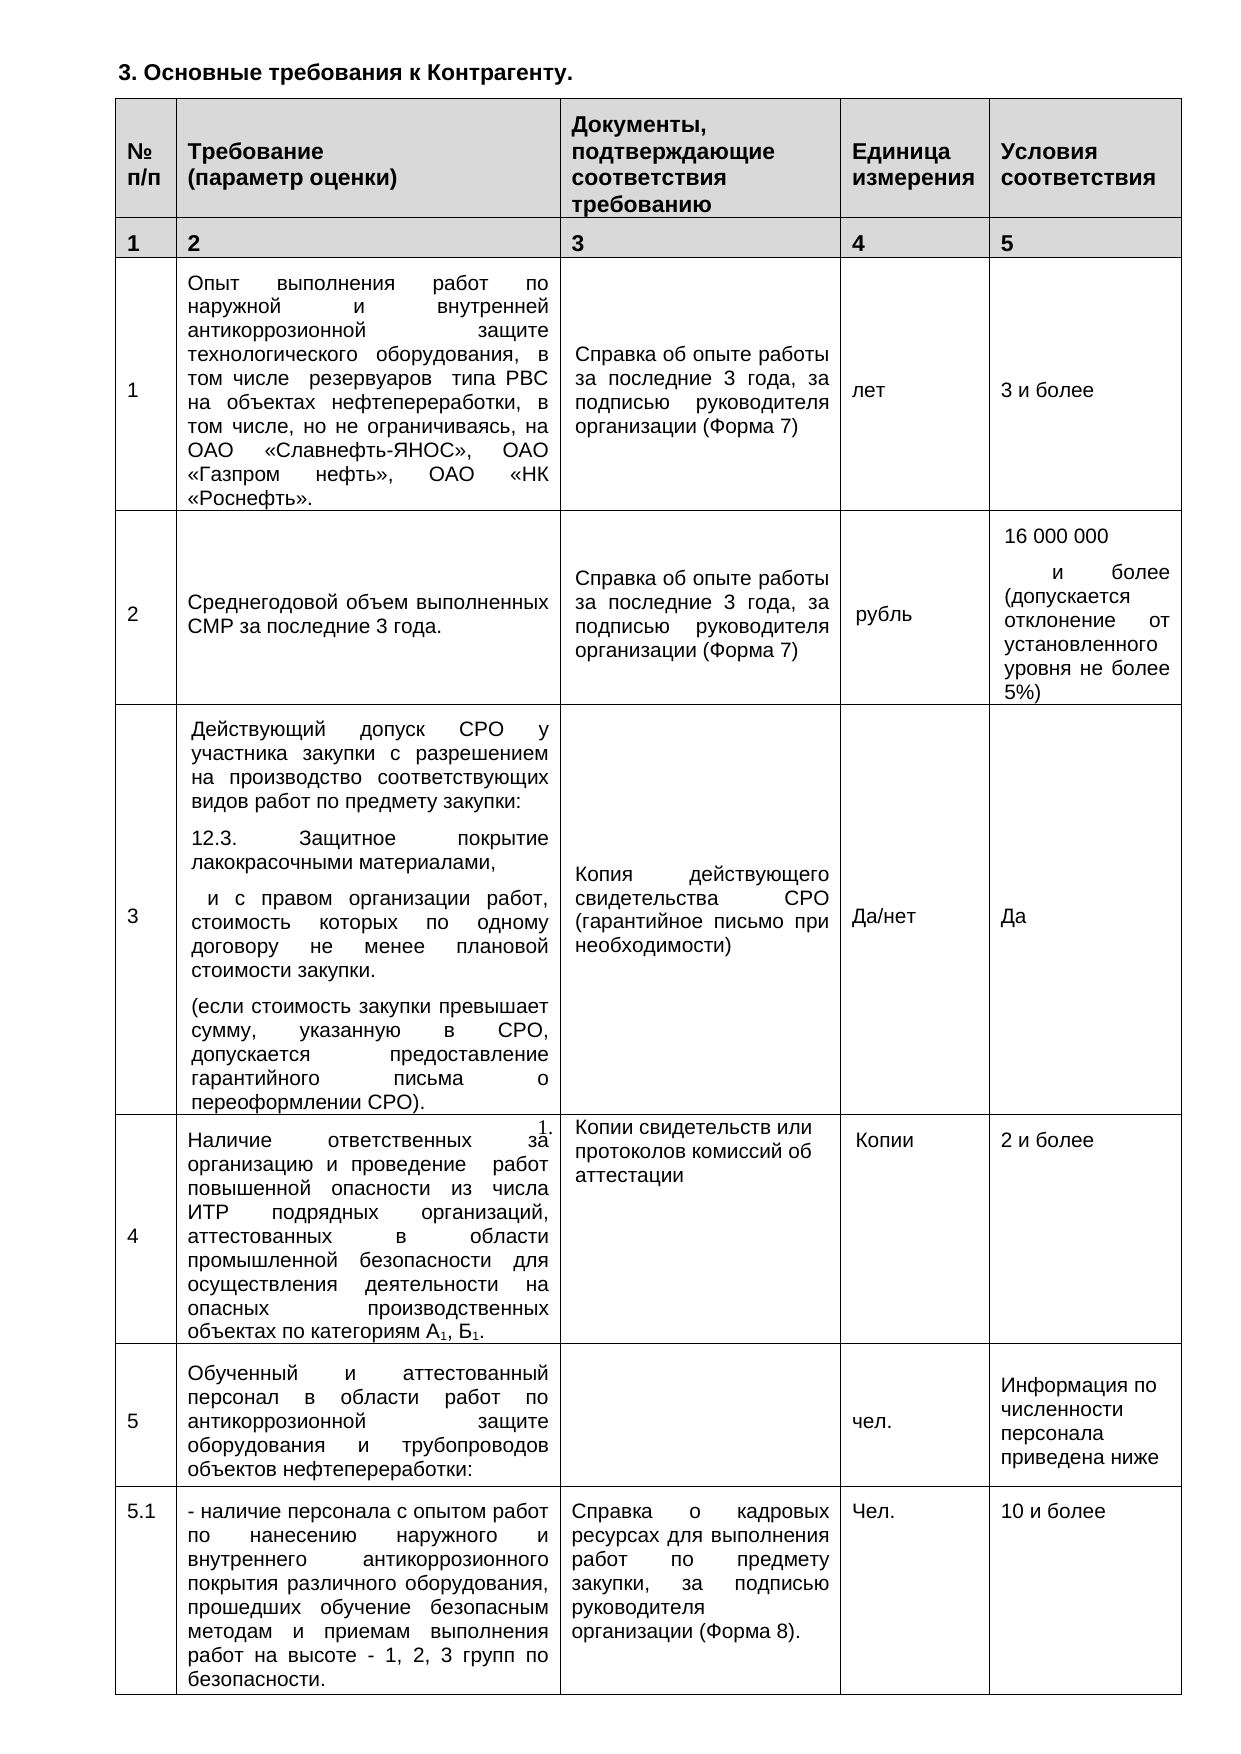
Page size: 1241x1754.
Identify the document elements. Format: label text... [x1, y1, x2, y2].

table_header Требование (параметр оценки) [177, 99, 560, 217]
table_header Единица измерения [841, 99, 989, 217]
table_cell 16 000 000 и более (допускается отклонение от установленного уровня не более 5%) [990, 511, 1181, 704]
table_cell Опыт выполнения работ по наружной и внутренней антикоррозионной защите технологического оборудования, в том числе резервуаров типа РВС на объектах нефтепереработки, в том числе, но не ограничиваясь, на ОАО «Славнефть-ЯНОС», ОАО «Газпром нефть», ОАО «НК «Роснефть». [177, 258, 560, 510]
table_cell 5.1 [116, 1487, 176, 1694]
table_cell 2 и более [990, 1115, 1181, 1343]
table_cell [561, 1344, 840, 1486]
text 3. Основные требования к Контрагенту. [118, 59, 1166, 85]
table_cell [561, 1487, 840, 1694]
table_cell 5 [990, 218, 1181, 257]
table_cell 4 [841, 218, 989, 257]
table_cell Копии свидетельств или протоколов комиссий об аттестации [561, 1115, 840, 1343]
table_cell Действующий допуск СРО у участника закупки с разрешением на производство соответствующих видов работ по предмету закупки: 12.3. Защитное покрытие лакокрасочными материалами, и с правом организации работ, стоимость которых по одному договору не менее плановой стоимости закупки. (если стоимость закупки превышает сумму, указанную в СРО, допускается предоставление гарантийного письма о переоформлении СРО). [177, 705, 560, 1114]
table_cell чел. [841, 1344, 989, 1486]
table_cell Обученный и аттестованный персонал в области работ по антикоррозионной защите оборудования и трубопроводов объектов нефтепереработки: [177, 1344, 560, 1486]
table_cell 4 [116, 1115, 176, 1343]
table_cell 10 и более [990, 1487, 1181, 1694]
table_cell лет [841, 258, 989, 510]
table_cell 5 [116, 1344, 176, 1486]
table_cell Чел. [841, 1487, 989, 1694]
table_cell Копии [841, 1115, 989, 1343]
table_cell 1 [116, 218, 176, 257]
table_cell 1 [116, 258, 176, 510]
table_cell 3 и более [990, 258, 1181, 510]
table_cell рубль [841, 511, 989, 704]
table_cell Справка об опыте работы за последние 3 года, за подписью руководителя организации (Форма 7) [561, 511, 840, 704]
table_cell 2 [177, 218, 560, 257]
table_cell 3 [561, 218, 840, 257]
table_cell Да [990, 705, 1181, 1114]
table_header № п/п [116, 99, 176, 217]
table_cell Справка об опыте работы за последние 3 года, за подписью руководителя организации (Форма 7) [561, 258, 840, 510]
table_cell 3 [116, 705, 176, 1114]
table_cell Среднегодовой объем выполненных СМР за последние 3 года. [177, 511, 560, 704]
table_cell 2 [116, 511, 176, 704]
table_header Документы, подтверждающие соответствия требованию [561, 99, 840, 217]
table_cell Информация по численности персонала приведена ниже [990, 1344, 1181, 1486]
table_cell Да/нет [841, 705, 989, 1114]
table_cell Наличие ответственных за организацию и проведение работ повышенной опасности из числа ИТР подрядных организаций, аттестованных в области промышленной безопасности для осуществления деятельности на опасных производственных объектах по категориям А1, Б1. [177, 1115, 560, 1343]
table_header Условия соответствия [990, 99, 1181, 217]
table_cell Копия действующего свидетельства СРО (гарантийное письмо при необходимости) [561, 705, 840, 1114]
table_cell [177, 1487, 560, 1694]
